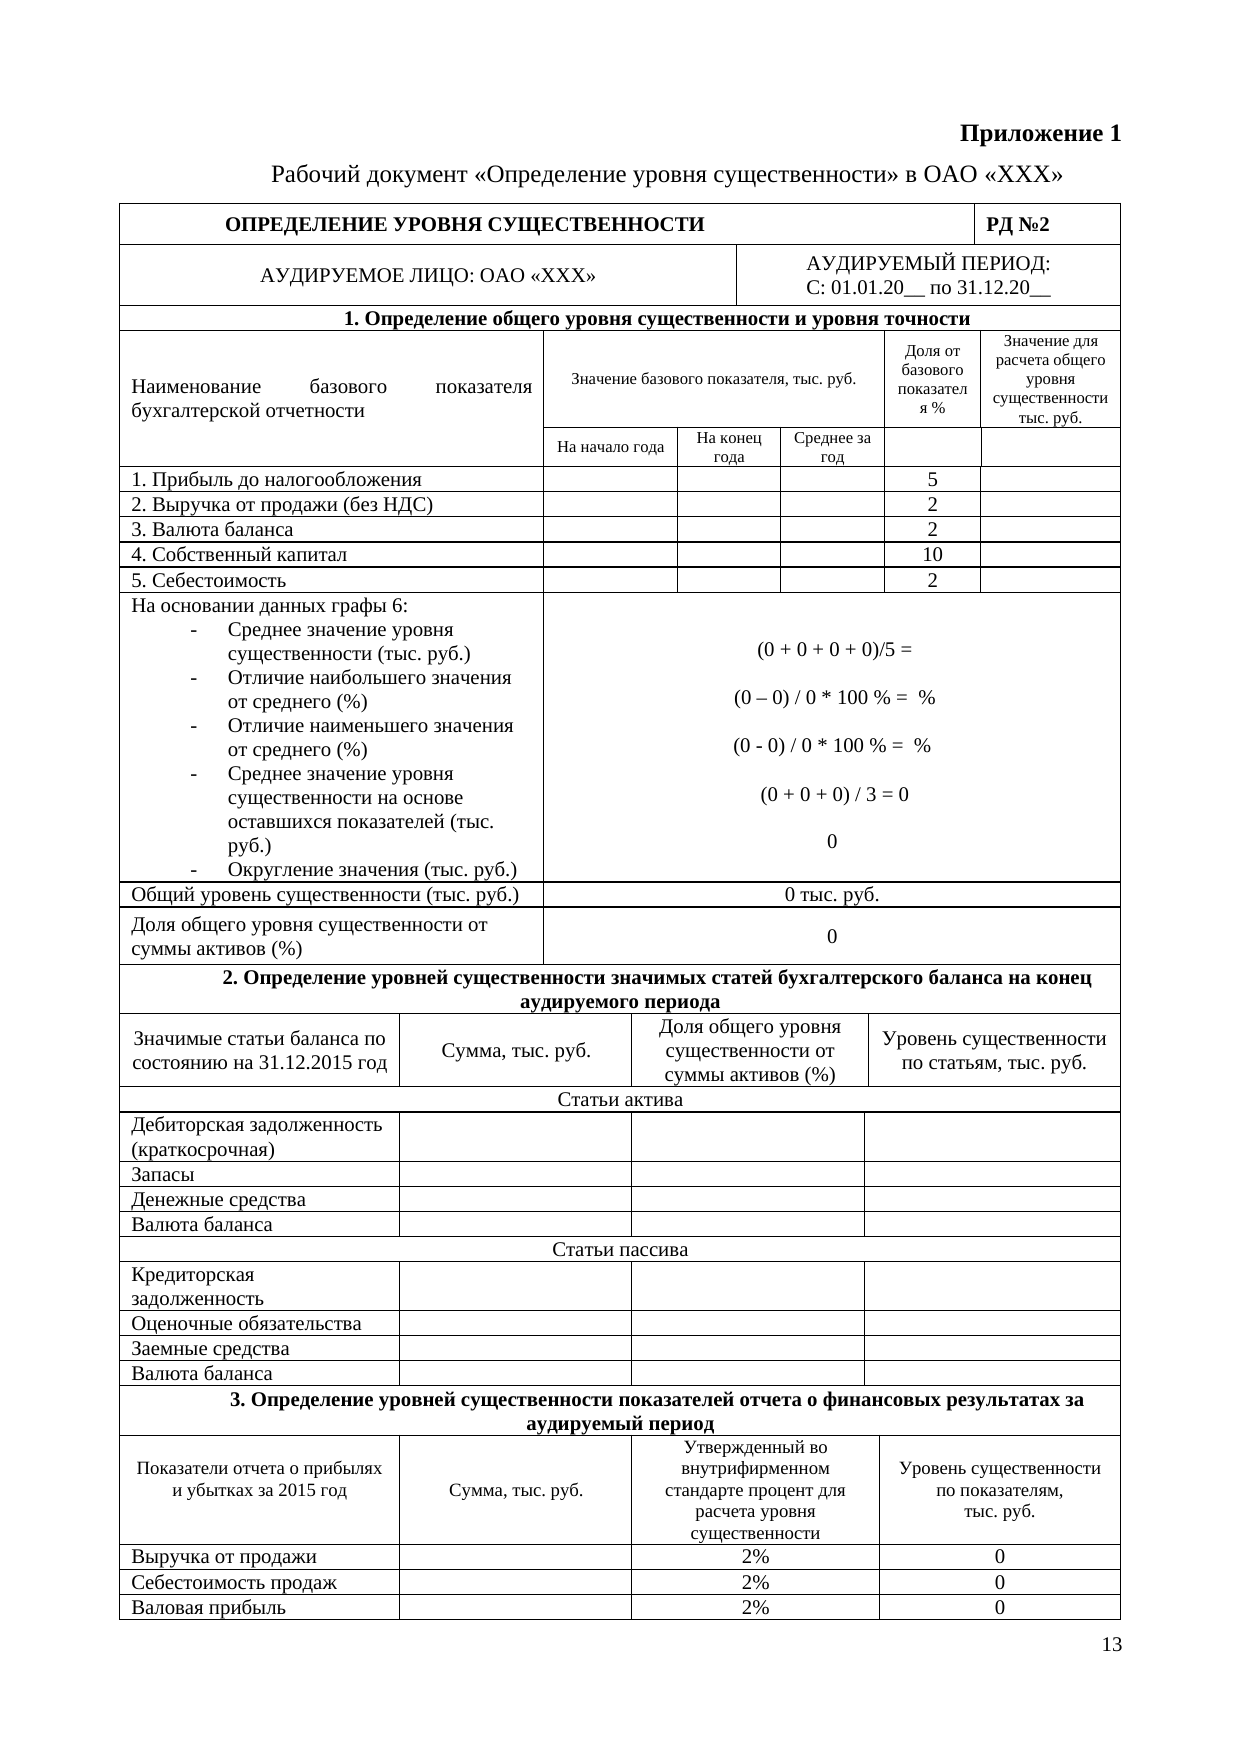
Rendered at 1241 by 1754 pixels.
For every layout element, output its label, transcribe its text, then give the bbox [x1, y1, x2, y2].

table_cell Статьи пассива [120, 1237, 1120, 1261]
table_cell [678, 543, 780, 566]
table_cell [865, 1262, 1120, 1310]
table_cell [781, 517, 884, 541]
table_cell 2 [885, 492, 980, 516]
table_cell 2% [632, 1545, 879, 1568]
table_cell [632, 1311, 864, 1335]
table_cell 2 [885, 517, 980, 541]
table_cell [400, 1595, 631, 1619]
table_cell Кредиторская задолженность [120, 1262, 399, 1310]
table_cell АУДИРУЕМЫЙ ПЕРИОД: С: 01.01.20__ по 31.12.20__ [737, 245, 1120, 305]
table_cell [544, 517, 677, 541]
table_cell 2. Выручка от продажи (без НДС) [120, 492, 543, 516]
table_cell [865, 1361, 1120, 1385]
table_cell [400, 1336, 631, 1360]
table_cell [544, 467, 677, 491]
table_cell [678, 467, 780, 491]
table_cell [865, 1162, 1120, 1186]
table_cell [781, 568, 884, 592]
table_cell 0 [880, 1595, 1120, 1619]
table_cell 2 [885, 568, 980, 592]
text Рабочий документ «Определение уровня существенности» в ОАО «ХХХ» [118, 159, 1122, 188]
table_cell [632, 1113, 864, 1161]
table_cell АУДИРУЕМОЕ ЛИЦО: ОАО «ХХХ» [120, 245, 736, 305]
table_cell Оценочные обязательства [120, 1311, 399, 1335]
table_cell Себестоимость продаж [120, 1570, 399, 1594]
table_cell На основании данных графы 6: Среднее значение уровня существенности (тыс. руб.) Отличие наибольшего значения от среднего (%) Отличие наименьшего значения от среднего (%) Среднее значение уровня существенности на основе оставшихся показателей (тыс. руб.) Округление значения (тыс. руб.) [120, 593, 543, 881]
table_cell [865, 1187, 1120, 1211]
table_cell 3. Определение уровней существенности показателей отчета о финансовых результатах за аудируемый период [120, 1386, 1120, 1434]
table_cell Значимые статьи баланса по состоянию на 31.12.2015 год [120, 1014, 399, 1086]
table_cell [544, 543, 677, 566]
table_cell Денежные средства [120, 1187, 399, 1211]
table_cell Общий уровень существенности (тыс. руб.) [120, 883, 543, 906]
table_cell [781, 467, 884, 491]
table_cell 1. Определение общего уровня существенности и уровня точности [120, 306, 1120, 330]
table_cell [632, 1361, 864, 1385]
table_cell [400, 1545, 631, 1568]
table_cell [982, 428, 1120, 466]
table_cell Валюта баланса [120, 1361, 399, 1385]
table_cell (0 + 0 + 0 + 0)/5 = (0 – 0) / 0 * 100 % = % (0 - 0) / 0 * 100 % = % (0 + 0 + 0) / 3 = 0 0 [544, 593, 1120, 881]
table_cell [981, 568, 1120, 592]
table_cell [632, 1336, 864, 1360]
table_cell [981, 467, 1120, 491]
table_cell 2% [632, 1595, 879, 1619]
table_cell 5. Себестоимость [120, 568, 543, 592]
table_cell Уровень существенности по показателям, тыс. руб. [880, 1436, 1120, 1543]
table_cell Значение для расчета общего уровня существенности тыс. руб. [981, 331, 1120, 427]
table_cell Утвержденный во внутрифирменном стандарте процент для расчета уровня существенности [632, 1436, 879, 1543]
table_cell Валовая прибыль [120, 1595, 399, 1619]
table_cell Среднее за год [781, 428, 884, 466]
table_cell 4. Собственный капитал [120, 543, 543, 566]
table_cell Доля от базового показателя % [885, 331, 980, 427]
table_cell [865, 1113, 1120, 1161]
table_cell [400, 1570, 631, 1594]
table_cell [632, 1262, 864, 1310]
table_cell Запасы [120, 1162, 399, 1186]
table_cell [781, 543, 884, 566]
table_cell [885, 428, 981, 466]
table_cell 2% [632, 1570, 879, 1594]
table_cell 5 [885, 467, 980, 491]
table_cell Статьи актива [120, 1087, 1120, 1111]
table_cell [981, 517, 1120, 541]
table_cell [678, 568, 780, 592]
table_cell На конец года [678, 428, 780, 466]
table_cell Сумма, тыс. руб. [400, 1014, 631, 1086]
table_cell Доля общего уровня существенности от суммы активов (%) [120, 908, 543, 964]
table_cell [865, 1336, 1120, 1360]
table_cell [400, 1113, 631, 1161]
table_cell 0 [880, 1545, 1120, 1568]
table_cell [632, 1212, 864, 1236]
table_header РД №2 [975, 204, 1120, 244]
table_header ОПРЕДЕЛЕНИЕ УРОВНЯ СУЩЕСТВЕННОСТИ [120, 204, 974, 244]
table_cell [400, 1262, 631, 1310]
table_cell Дебиторская задолженность (краткосрочная) [120, 1113, 399, 1161]
table_cell Показатели отчета о прибылях и убытках за 2015 год [120, 1436, 399, 1543]
table_cell Наименование базового показателя бухгалтерской отчетности [120, 331, 543, 466]
table_cell Заемные средства [120, 1336, 399, 1360]
table_cell [400, 1162, 631, 1186]
table_cell 0 тыс. руб. [544, 883, 1120, 906]
table_cell [865, 1212, 1120, 1236]
table_cell На начало года [544, 428, 677, 466]
table_cell Сумма, тыс. руб. [400, 1436, 631, 1543]
table_cell [981, 492, 1120, 516]
table_cell 1. Прибыль до налогообложения [120, 467, 543, 491]
table_cell 0 [880, 1570, 1120, 1594]
table_cell [865, 1311, 1120, 1335]
table_cell [981, 543, 1120, 566]
table_cell Валюта баланса [120, 1212, 399, 1236]
table_cell Доля общего уровня существенности от суммы активов (%) [632, 1014, 868, 1086]
table_cell Уровень существенности по статьям, тыс. руб. [869, 1014, 1120, 1086]
table_cell Выручка от продажи [120, 1545, 399, 1568]
table_cell 2. Определение уровней существенности значимых статей бухгалтерского баланса на конец аудируемого периода [120, 965, 1120, 1013]
table_cell 0 [544, 908, 1120, 964]
table_cell [632, 1162, 864, 1186]
table_cell [400, 1212, 631, 1236]
table_cell Значение базового показателя, тыс. руб. [544, 331, 884, 427]
text Приложение 1 [118, 118, 1122, 147]
table_cell 3. Валюта баланса [120, 517, 543, 541]
table_cell [544, 568, 677, 592]
table_cell [400, 1311, 631, 1335]
table_cell [400, 1187, 631, 1211]
table_cell [632, 1187, 864, 1211]
table_cell [400, 1361, 631, 1385]
table_cell [678, 517, 780, 541]
table_cell [781, 492, 884, 516]
table_cell 10 [885, 543, 980, 566]
table_cell [678, 492, 780, 516]
table_cell [544, 492, 677, 516]
